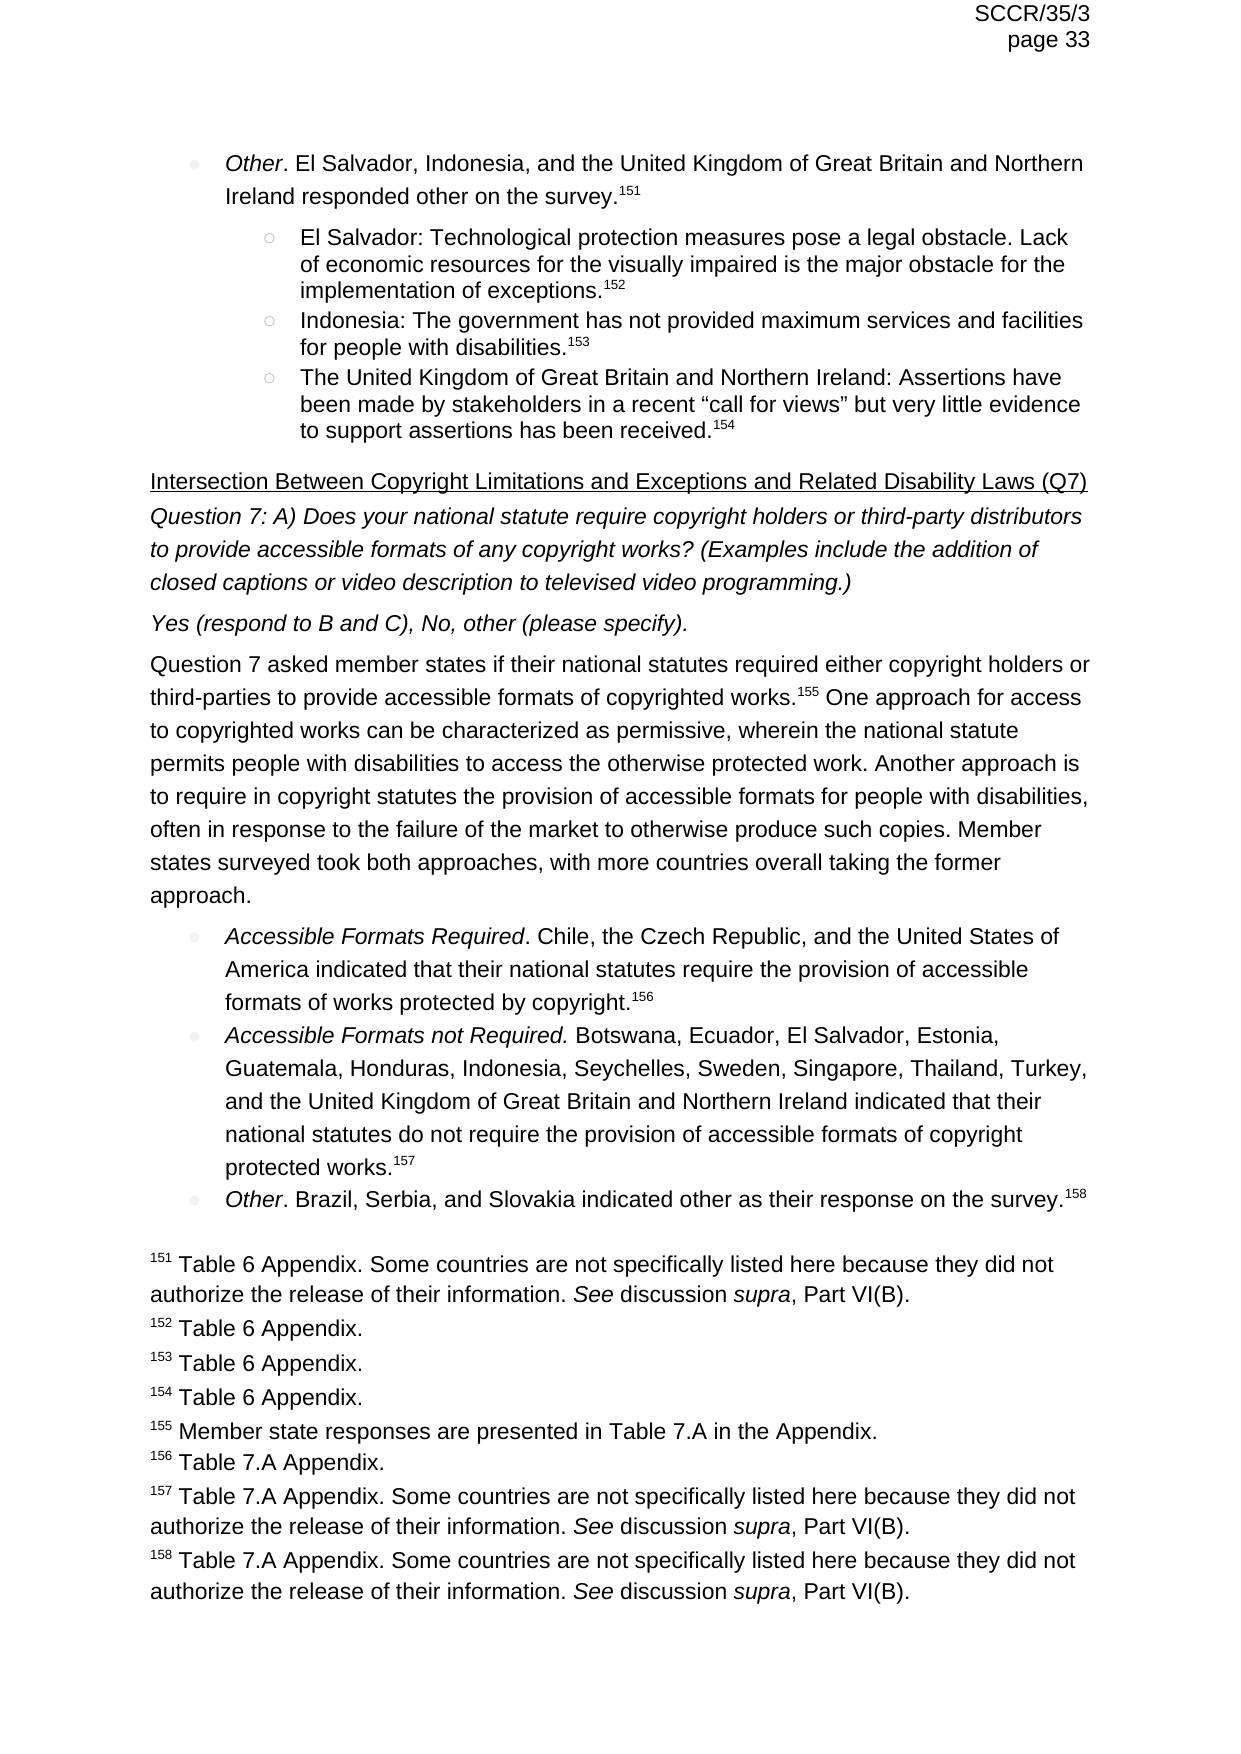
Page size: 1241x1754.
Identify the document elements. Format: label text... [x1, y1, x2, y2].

list Indonesia: The government has not provided maximum services and facilities for people with disabilities. [262, 307, 1090, 360]
text Question 7 asked member states if their national statutes required either copyright holders or third-parties to provide accessible formats of copyrighted works. One approach for access to copyrighted works can be characterized as permissive, wherein the national statute permits people with disabilities to access the otherwise protected work. Another approach is to require in copyright statutes the provision of accessible formats for people with disabilities, often in response to the failure of the market to otherwise produce such copies. Member states surveyed took both approaches, with more countries overall taking the former approach. [150, 651, 1090, 908]
list The United Kingdom of Great Britain and Northern Ireland: Assertions have been made by stakeholders in a recent “call for views” but very little evidence to support assertions has been received. [735, 364, 1090, 443]
list Other. Brazil, Serbia, and Slovakia indicated other as their response on the survey. [187, 1186, 1090, 1213]
text Yes (respond to B and C), No, other (please specify). [150, 610, 1090, 636]
list The United Kingdom of Great Britain and Northern Ireland: Assertions have been made by stakeholders in a recent “call for views” but very little evidence to support assertions has been received. [262, 364, 899, 443]
subtitle Intersection Between Copyright Limitations and Exceptions and Related Disability Laws (Q7) [150, 468, 1090, 495]
list Accessible Formats not Required. Botswana, Ecuador, El Salvador, Estonia, Guatemala, Honduras, Indonesia, Seychelles, Sweden, Singapore, Thailand, Turkey, and the United Kingdom of Great Britain and Northern Ireland indicated that their national statutes do not require the provision of accessible formats of copyright protected works. [187, 1022, 1090, 1180]
list Accessible Formats Required. Chile, the Czech Republic, and the United States of America indicated that their national statutes require the provision of accessible formats of works protected by copyright. [187, 923, 1090, 1015]
list Other. El Salvador, Indonesia, and the United Kingdom of Great Britain and Northern Ireland responded other on the survey. [187, 150, 1090, 209]
list El Salvador: Technological protection measures pose a legal obstacle. Lack of economic resources for the visually impaired is the major obstacle for the implementation of exceptions. [262, 224, 1090, 303]
text Question 7: A) Does your national statute require copyright holders or third-party distributors to provide accessible formats of any copyright works? (Examples include the addition of closed captions or video description to televised video programming.) [150, 503, 1090, 595]
